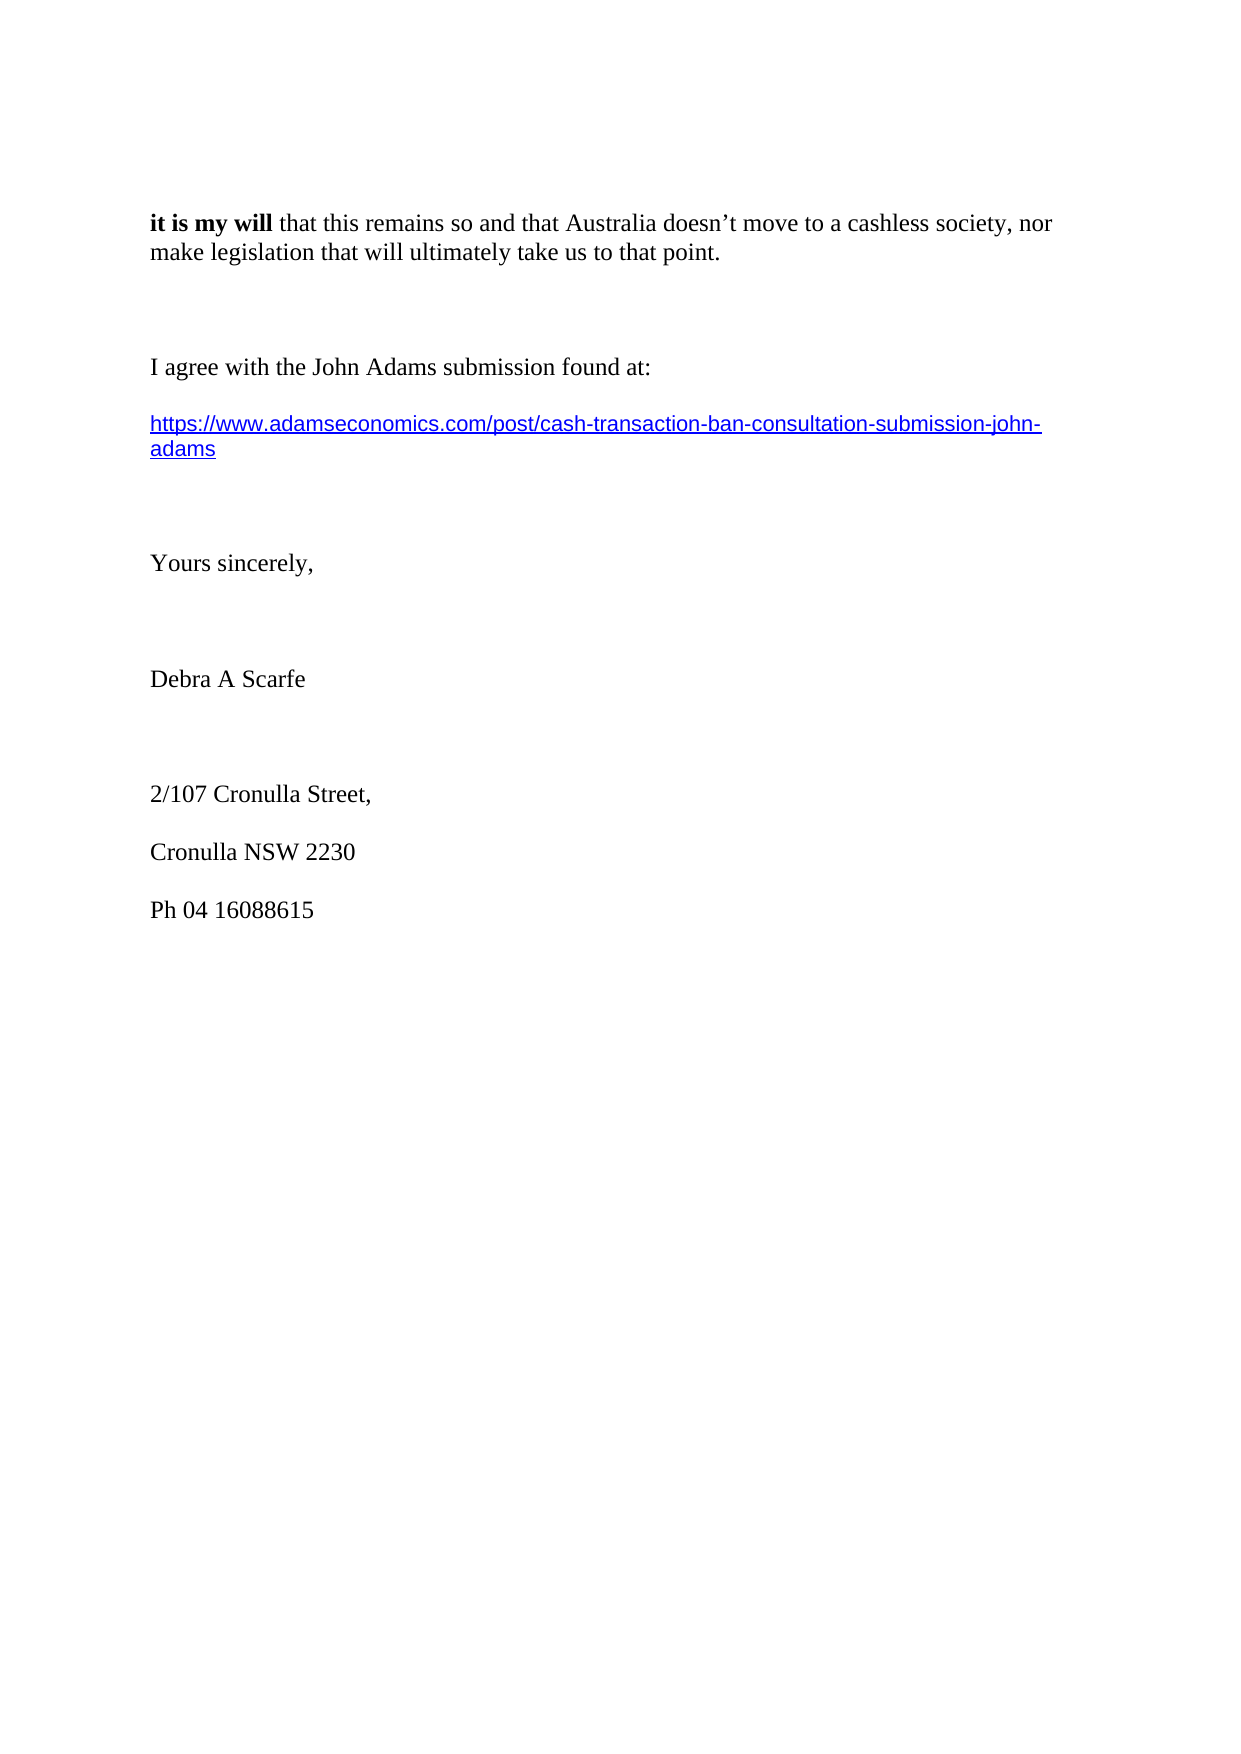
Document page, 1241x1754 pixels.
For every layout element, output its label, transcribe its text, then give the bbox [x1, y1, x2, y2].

text 2/107 Cronulla Street, [150, 779, 1090, 808]
text Yours sincerely, [150, 548, 1090, 577]
text https://www.adamseconomics.com/post/cash-transaction-ban-consultation-submission-john-adams [150, 410, 1090, 461]
text I agree with the John Adams submission found at: [150, 352, 1090, 381]
text it is my will that this remains so and that Australia doesn’t move to a cashless society, nor make legislation that will ultimately take us to that point. [150, 208, 1090, 265]
text Cronulla NSW 2230 [150, 837, 1090, 866]
text Ph 04 16088615 [150, 895, 1090, 924]
text Debra A Scarfe [150, 664, 1090, 692]
